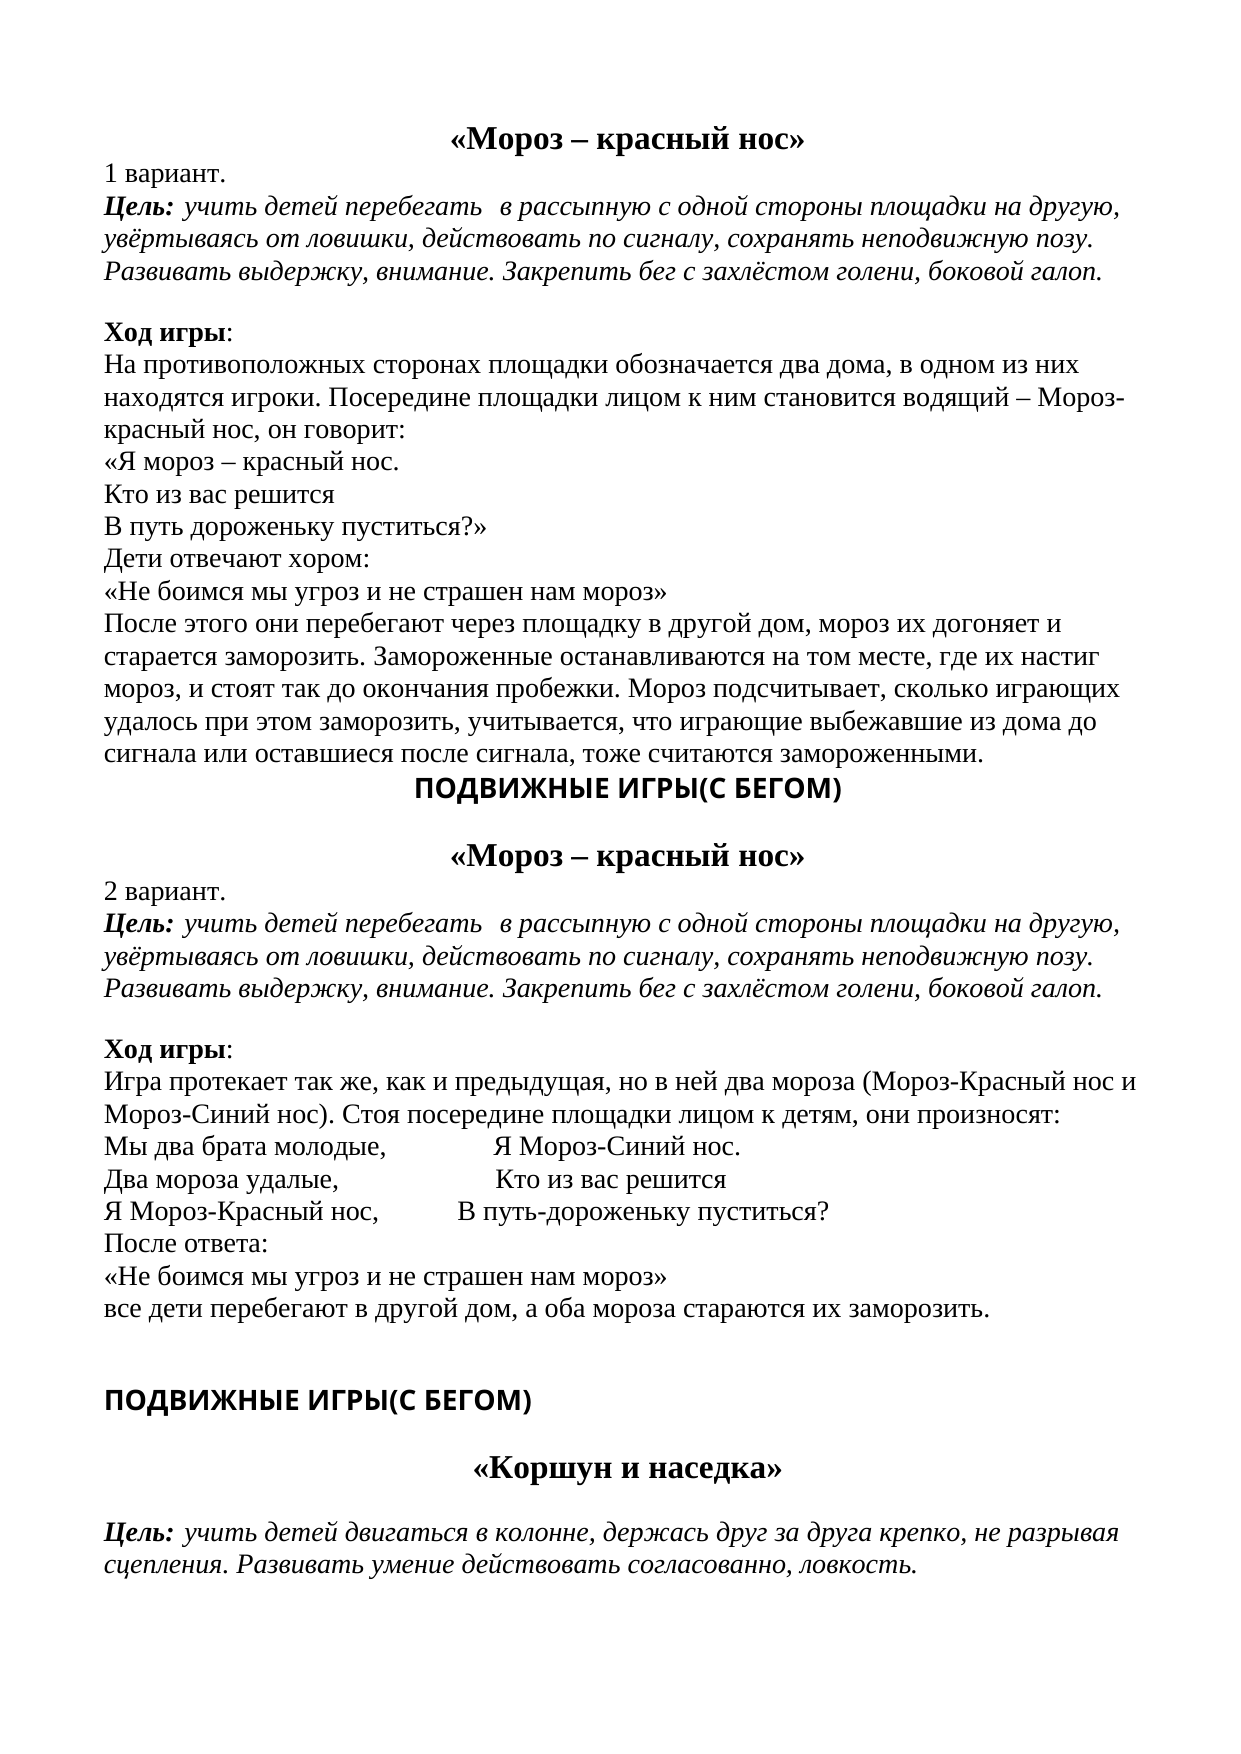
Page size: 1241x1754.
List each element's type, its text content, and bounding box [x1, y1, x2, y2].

text «Мороз – красный нос» [103, 835, 1152, 874]
text Два мороза удалые, Кто из вас решится [103, 1162, 1152, 1194]
text Ход игры: [103, 1032, 1152, 1064]
text все дети перебегают в другой дом, а оба мороза стараются их заморозить. [103, 1291, 1152, 1324]
text Ход игры: [103, 315, 1152, 347]
text «Не боимся мы угроз и не страшен нам мороз» [103, 574, 1152, 606]
text «Мороз – красный нос» [103, 118, 1152, 156]
text «Не боимся мы угроз и не страшен нам мороз» [103, 1259, 1152, 1291]
text ПОДВИЖНЫЕ ИГРЫ(С БЕГОМ) [103, 768, 1152, 807]
text После этого они перебегают через площадку в другой дом, мороз их догоняет и старается заморозить. Замороженные останавливаются на том месте, где их настиг мороз, и стоят так до окончания пробежки. Мороз подсчитывает, сколько играющих удалось при этом заморозить, учитывается, что играющие выбежавшие из дома до сигнала или оставшиеся после сигнала, тоже считаются замороженными. [103, 606, 1152, 768]
text В путь дороженьку пуститься?» [103, 509, 1152, 542]
text Цель: учить детей перебегать в рассыпную с одной стороны площадки на другую, увёртываясь от ловишки, действовать по сигналу, сохранять неподвижную позу. Развивать выдержку, внимание. Закрепить бег с захлёстом голени, боковой галоп. [103, 189, 1152, 286]
text На противоположных сторонах площадки обозначается два дома, в одном из них находятся игроки. Посередине площадки лицом к ним становится водящий – Мороз- красный нос, он говорит: [103, 347, 1152, 444]
text 2 вариант. [103, 874, 1152, 906]
text Мы два брата молодые, Я Мороз-Синий нос. [103, 1129, 1152, 1162]
text 1 вариант. [103, 156, 1152, 189]
text Дети отвечают хором: [103, 542, 1152, 574]
text Я Мороз-Красный нос, В путь-дороженьку пуститься? [103, 1194, 1152, 1226]
text «Коршун и наседка» [103, 1447, 1152, 1486]
text Цель: учить детей перебегать в рассыпную с одной стороны площадки на другую, увёртываясь от ловишки, действовать по сигналу, сохранять неподвижную позу. Развивать выдержку, внимание. Закрепить бег с захлёстом голени, боковой галоп. [103, 906, 1152, 1003]
text Цель: учить детей двигаться в колонне, держась друг за друга крепко, не разрывая сцепления. Развивать умение действовать согласованно, ловкость. [103, 1514, 1152, 1579]
text Игра протекает так же, как и предыдущая, но в ней два мороза (Мороз-Красный нос и Мороз-Синий нос). Стоя посередине площадки лицом к детям, они произносят: [103, 1064, 1152, 1129]
text Кто из вас решится [103, 477, 1152, 509]
text После ответа: [103, 1226, 1152, 1259]
text ПОДВИЖНЫЕ ИГРЫ(С БЕГОМ) [103, 1380, 1152, 1419]
text «Я мороз – красный нос. [103, 444, 1152, 477]
